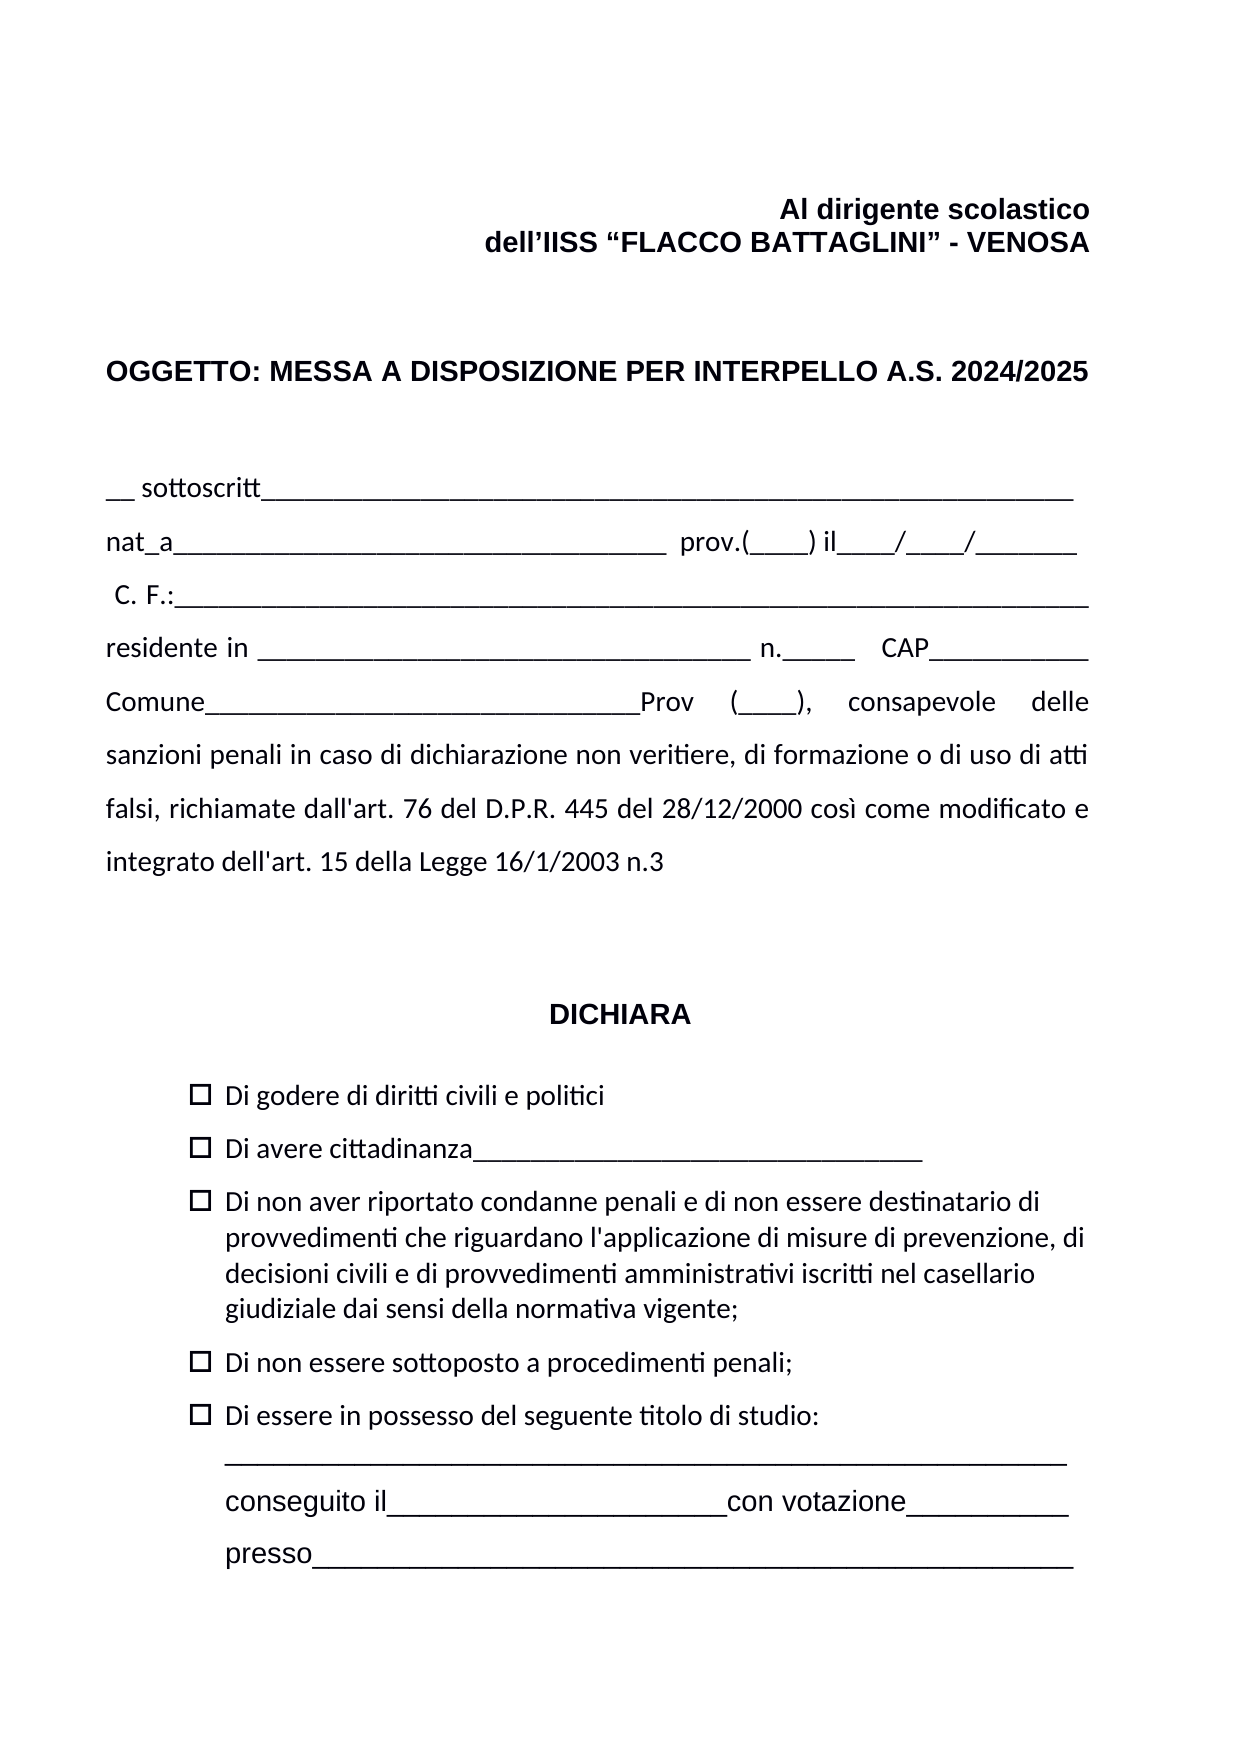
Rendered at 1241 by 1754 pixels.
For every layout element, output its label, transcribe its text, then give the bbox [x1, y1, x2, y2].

text dell’IISS “FLACCO BATTAGLINI” - VENOSA [150, 226, 1090, 259]
text presso_______________________________________________ [225, 1536, 1090, 1569]
text conseguito il_____________________con votazione__________ [225, 1484, 1090, 1518]
text DICHIARA [150, 897, 1090, 1059]
list Di non aver riportato condanne penali e di non essere destinatario di provvedimenti che riguardano l'applicazione di misure di prevenzione, di decisioni civili e di provvedimenti amministrativi iscritti nel casellario giudiziale dai sensi della normativa vigente; [187, 1183, 1090, 1326]
text Al dirigente scolastico [150, 192, 1090, 226]
list Di godere di diritti civili e politici [187, 1077, 1090, 1112]
text __ sottoscritt________________________________________________________ [106, 416, 1090, 505]
text C. F.:_______________________________________________________________ residente in __________________________________ n._____ CAP___________ Comune______________________________Prov (____), consapevole delle sanzioni penali in caso di dichiarazione non veritiere, di formazione o di uso di atti falsi, richiamate dall'art. 76 del D.P.R. 445 del 28/12/2000 così come modificato e integrato dell'art. 15 della Legge 16/1/2003 n.3 [106, 576, 1090, 879]
text OGGETTO: MESSA A DISPOSIZIONE PER INTERPELLO A.S. 2024/2025 [106, 354, 1090, 416]
list Di avere cittadinanza_______________________________ [187, 1130, 1090, 1166]
list Di non essere sottoposto a procedimenti penali; [187, 1344, 1090, 1379]
text nat_a__________________________________ prov.(____) il____/____/_______ [106, 523, 1090, 558]
list Di essere in possesso del seguente titolo di studio: ____________________________________________________ [187, 1397, 1090, 1466]
